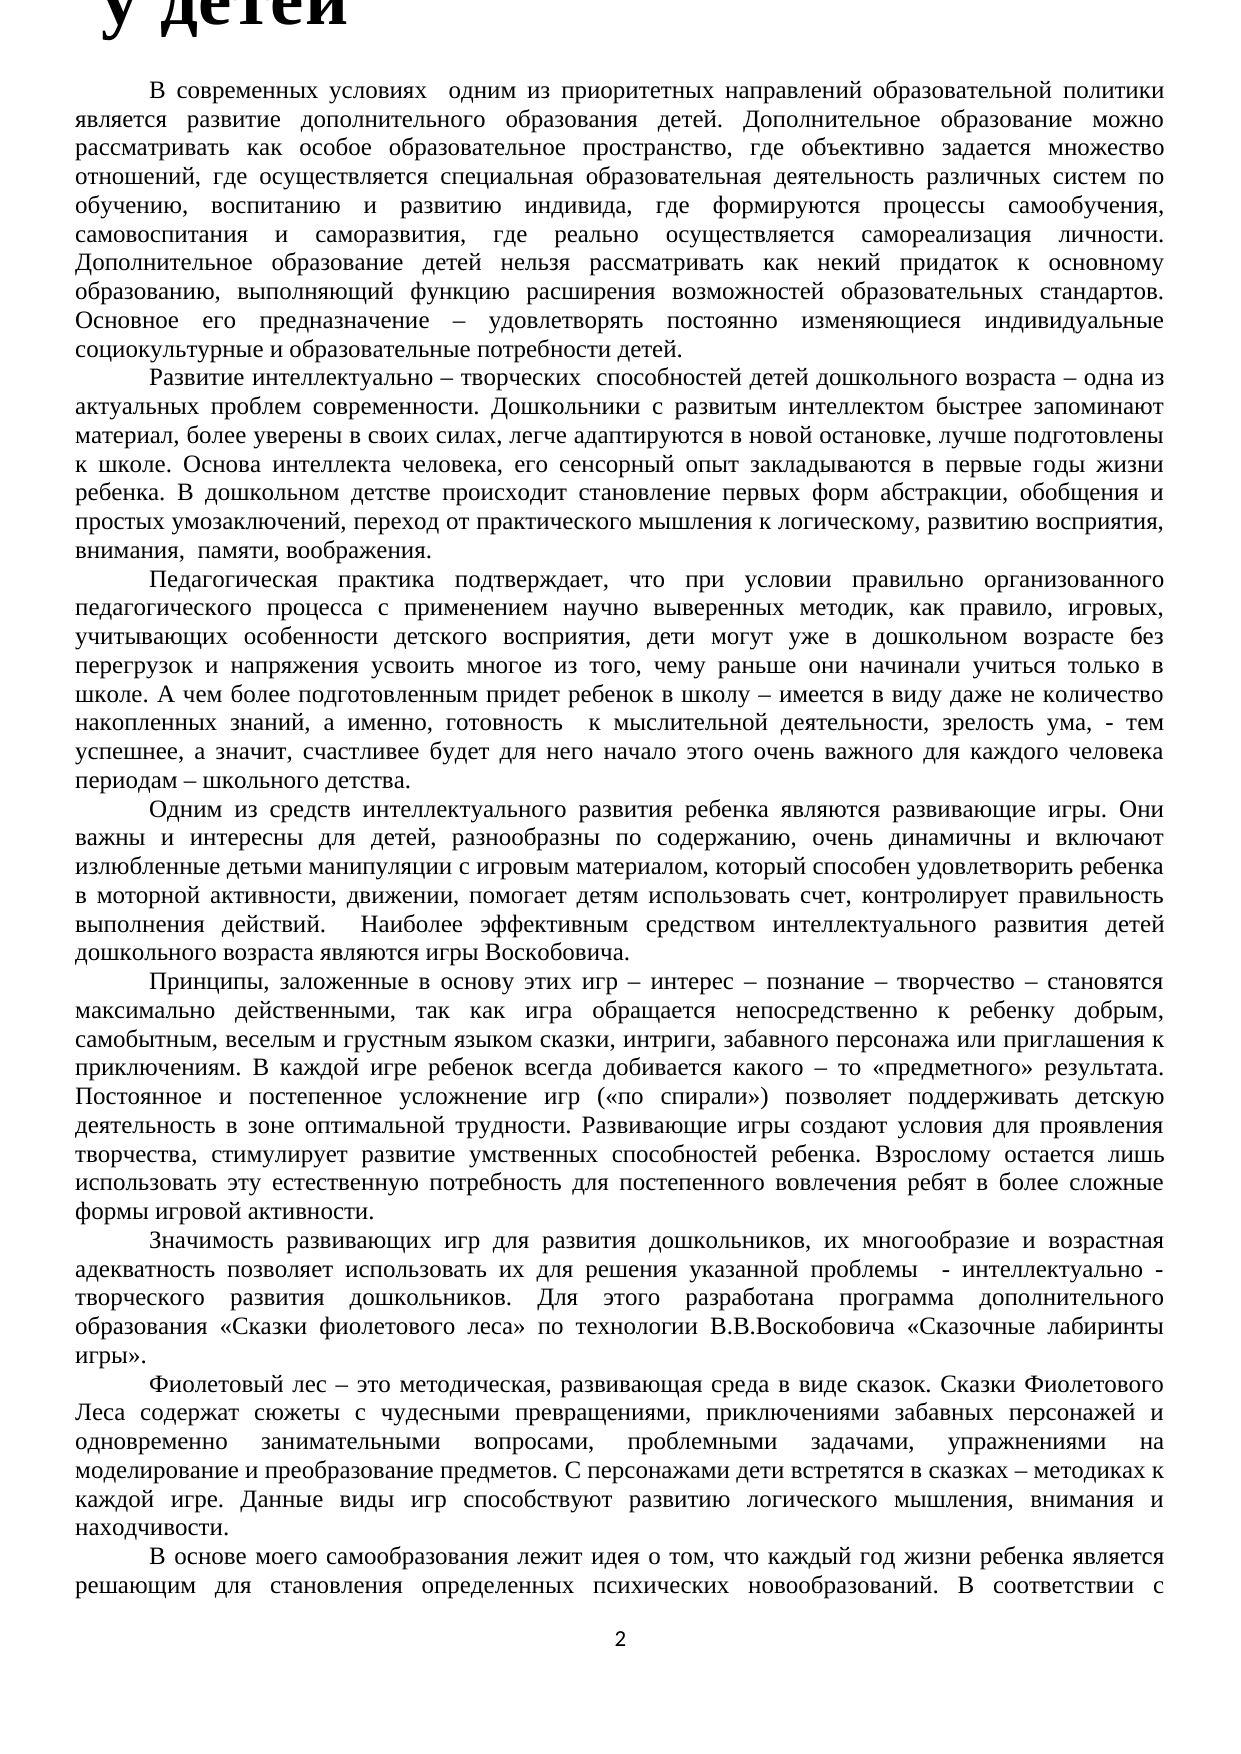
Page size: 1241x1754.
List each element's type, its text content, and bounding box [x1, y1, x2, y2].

text Фиолетовый лес – это методическая, развивающая среда в виде сказок. Сказки Фиолетового Леса содержат сюжеты с чудесными превращениями, приключениями забавных персонажей и одновременно занимательными вопросами, проблемными задачами, упражнениями на моделирование и преобразование предметов. С персонажами дети встретятся в сказках – методиках к каждой игре. Данные виды игр способствуют развитию логического мышления, внимания и находчивости. [75, 1369, 1165, 1541]
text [75, 1541, 1165, 1599]
text Значимость развивающих игр для развития дошкольников, их многообразие и возрастная адекватность позволяет использовать их для решения указанной проблемы - интеллектуально -творческого развития дошкольников. Для этого разработана программа дополнительного образования «Сказки фиолетового леса» по технологии В.В.Воскобовича «Сказочные лабиринты игры». [75, 1225, 1165, 1369]
text Развитие интеллектуально – творческих способностей детей дошкольного возраста – одна из актуальных проблем современности. Дошкольники с развитым интеллектом быстрее запоминают материал, более уверены в своих силах, легче адаптируются в новой остановке, лучше подготовлены к школе. Основа интеллекта человека, его сенсорный опыт закладываются в первые годы жизни ребенка. В дошкольном детстве происходит становление первых форм абстракции, обобщения и простых умозаключений, переход от практического мышления к логическому, развитию восприятия, внимания, памяти, воображения. [75, 362, 1165, 564]
text Педагогическая практика подтверждает, что при условии правильно организованного педагогического процесса с применением научно выверенных методик, как правило, игровых, учитывающих особенности детского восприятия, дети могут уже в дошкольном возрасте без перегрузок и напряжения усвоить многое из того, чему раньше они начинали учиться только в школе. А чем более подготовленным придет ребенок в школу – имеется в виду даже не количество накопленных знаний, а именно, готовность к мыслительной деятельности, зрелость ума, - тем успешнее, а значит, счастливее будет для него начало этого очень важного для каждого человека периодам – школьного детства. [75, 564, 1165, 794]
text Принципы, заложенные в основу этих игр – интерес – познание – творчество – становятся максимально действенными, так как игра обращается непосредственно к ребенку добрым, самобытным, веселым и грустным языком сказки, интриги, забавного персонажа или приглашения к приключениям. В каждой игре ребенок всегда добивается какого – то «предметного» результата. Постоянное и постепенное усложнение игр («по спирали») позволяет поддерживать детскую деятельность в зоне оптимальной трудности. Развивающие игры создают условия для проявления творчества, стимулирует развитие умственных способностей ребенка. Взрослому остается лишь использовать эту естественную потребность для постепенного вовлечения ребят в более сложные формы игровой активности. [75, 966, 1165, 1225]
text Одним из средств интеллектуального развития ребенка являются развивающие игры. Они важны и интересны для детей, разнообразны по содержанию, очень динамичны и включают излюбленные детьми манипуляции с игровым материалом, который способен удовлетворить ребенка в моторной активности, движении, помогает детям использовать счет, контролирует правильность выполнения действий. Наиболее эффективным средством интеллектуального развития детей дошкольного возраста являются игры Воскобовича. [75, 794, 1165, 966]
text В современных условиях одним из приоритетных направлений образовательной политики является развитие дополнительного образования детей. Дополнительное образование можно рассматривать как особое образовательное пространство, где объективно задается множество отношений, где осуществляется специальная образовательная деятельность различных систем по обучению, воспитанию и развитию индивида, где формируются процессы самообучения, самовоспитания и саморазвития, где реально осуществляется самореализация личности. Дополнительное образование детей нельзя рассматривать как некий придаток к основному образованию, выполняющий функцию расширения возможностей образовательных стандартов. Основное его предназначение – удовлетворять постоянно изменяющиеся индивидуальные социокультурные и образовательные потребности детей. [75, 75, 1165, 362]
